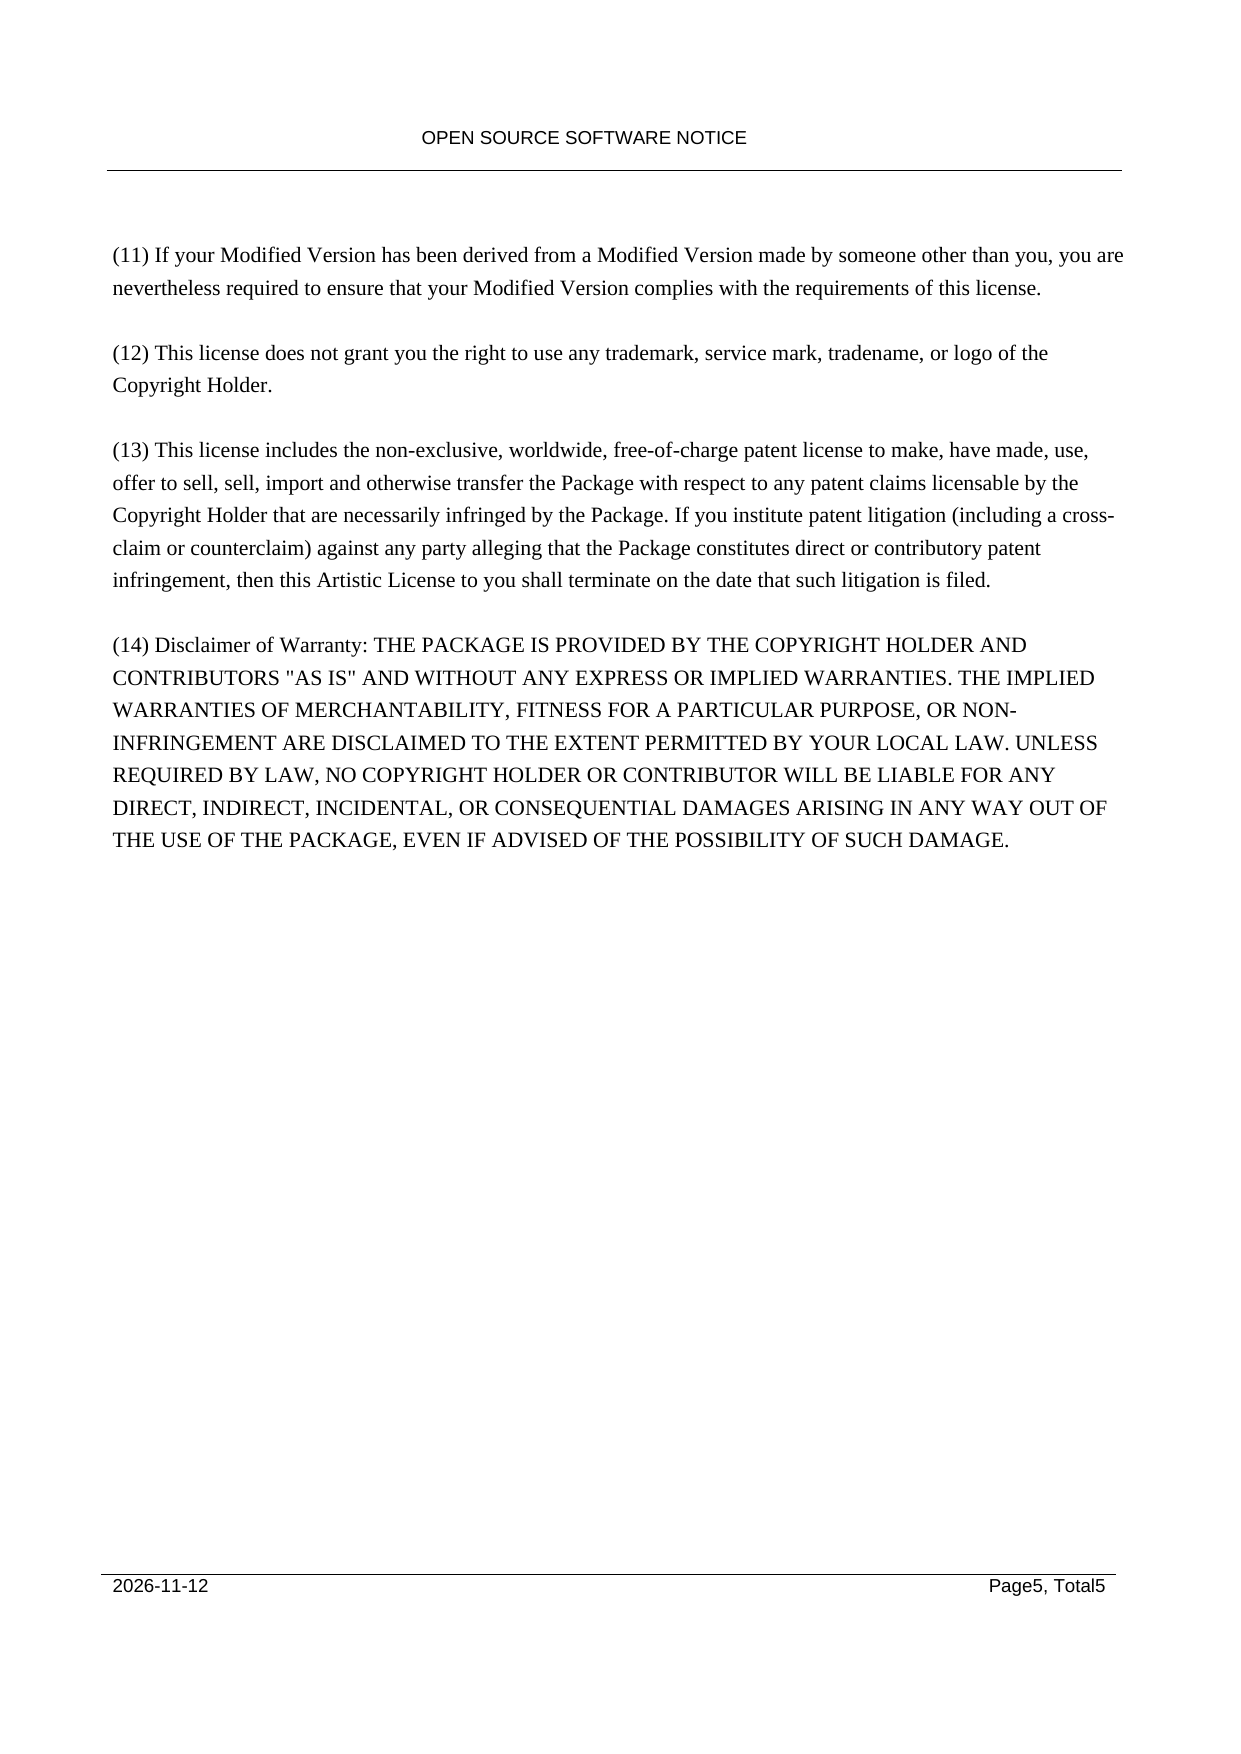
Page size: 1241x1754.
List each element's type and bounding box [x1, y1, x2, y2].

text [112, 206, 1128, 889]
